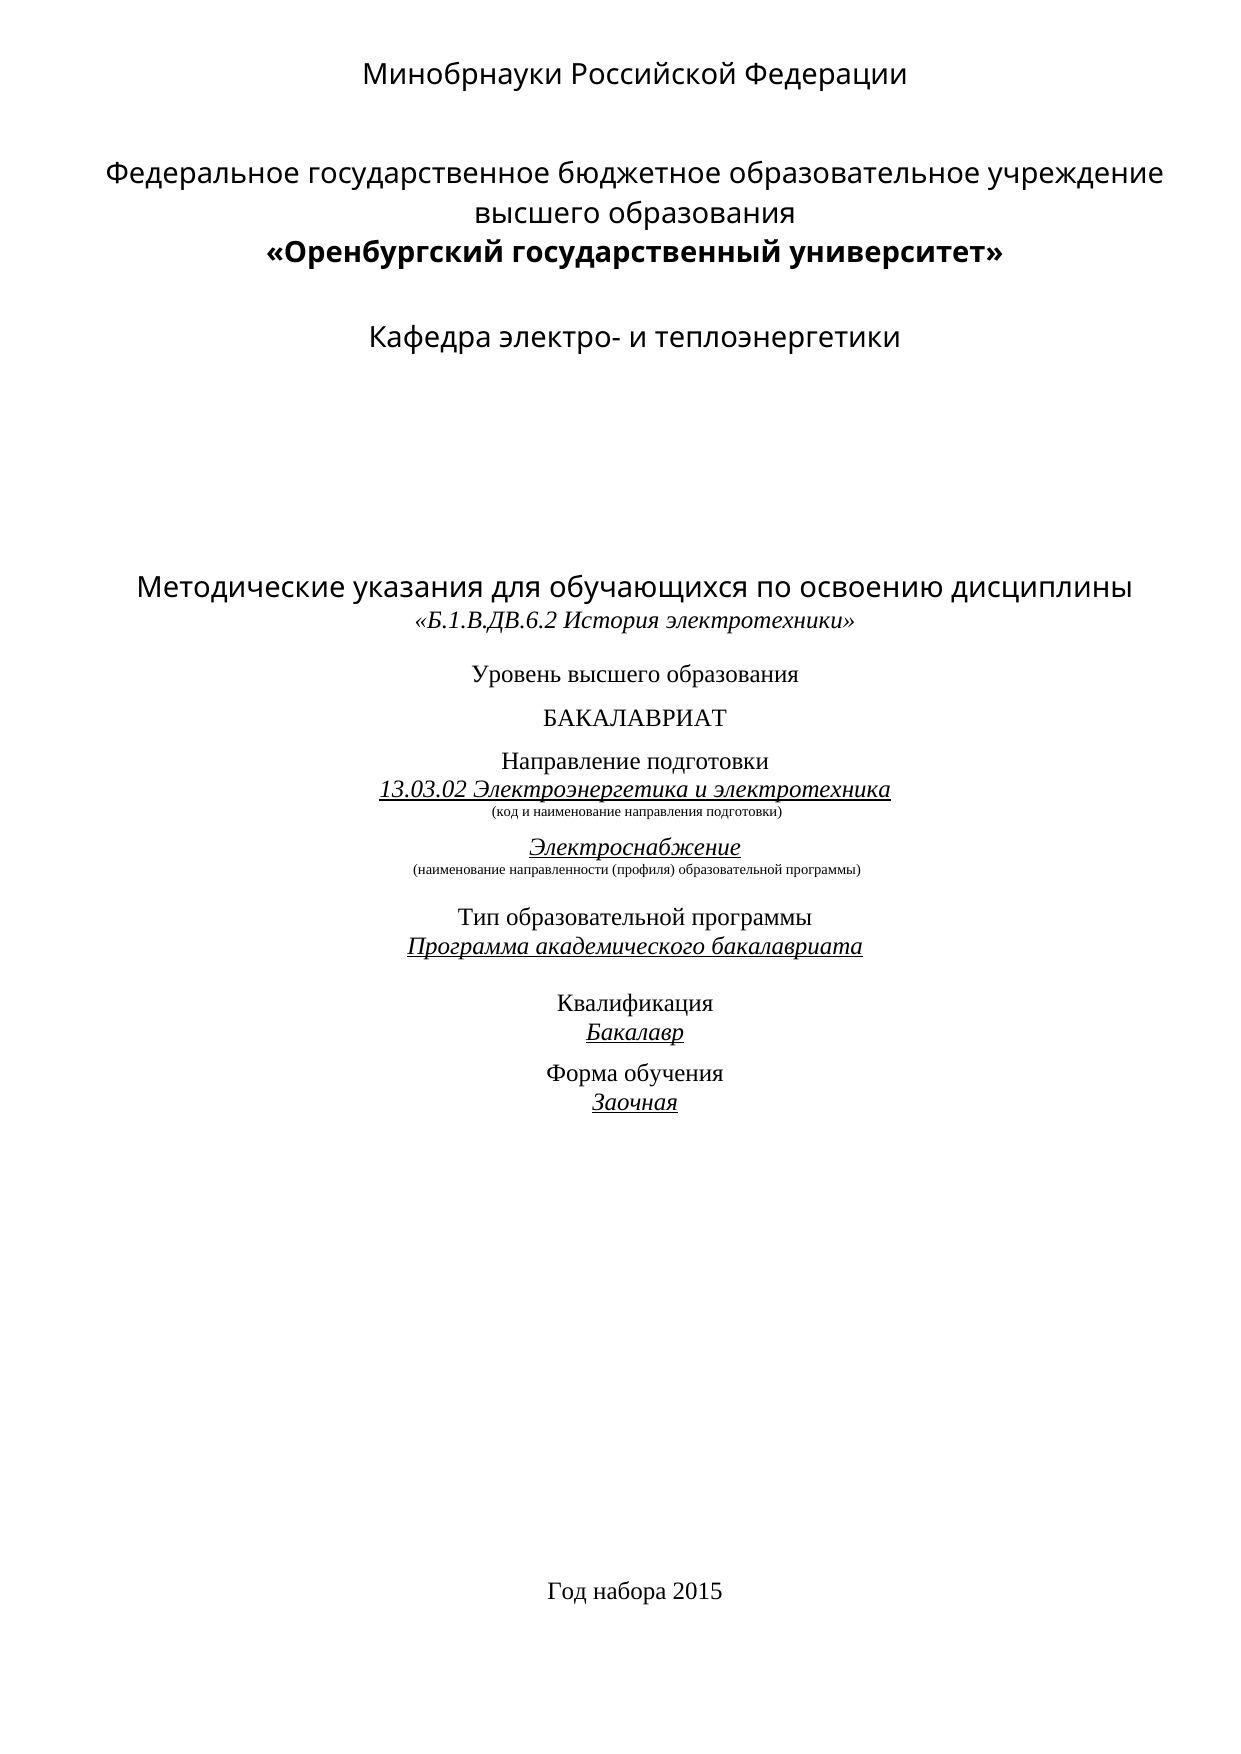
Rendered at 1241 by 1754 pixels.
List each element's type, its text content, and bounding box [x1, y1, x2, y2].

text БАКАЛАВРИАТ [88, 703, 1181, 731]
text «Оренбургский государственный университет» [88, 232, 1181, 271]
text Федеральное государственное бюджетное образовательное учреждение [88, 152, 1181, 192]
text Уровень высшего образования [88, 659, 1181, 688]
text Направление подготовки [88, 746, 1181, 774]
text (код и наименование направления подготовки) [88, 803, 1181, 832]
text Год набора 2015 [88, 1576, 1181, 1604]
text 13.03.02 Электроэнергетика и электротехника [88, 774, 1181, 803]
text Минобрнауки Российской Федерации [88, 53, 1181, 93]
text Заочная [88, 1087, 1181, 1116]
text «Б.1.В.ДВ.6.2 История электротехники» [88, 606, 1181, 634]
text Бакалавр [88, 1017, 1181, 1046]
text высшего образования [88, 192, 1181, 232]
text Программа академического бакалавриата [88, 931, 1181, 959]
text Электроснабжение [88, 832, 1181, 861]
text Тип образовательной программы [88, 902, 1181, 931]
text Квалификация [88, 988, 1181, 1017]
text Кафедра электро- и теплоэнергетики [88, 317, 1181, 356]
text Форма обучения [88, 1058, 1181, 1087]
text Методические указания для обучающихся по освоению дисциплины [88, 566, 1181, 606]
text (наименование направленности (профиля) образовательной программы) [88, 861, 1181, 889]
